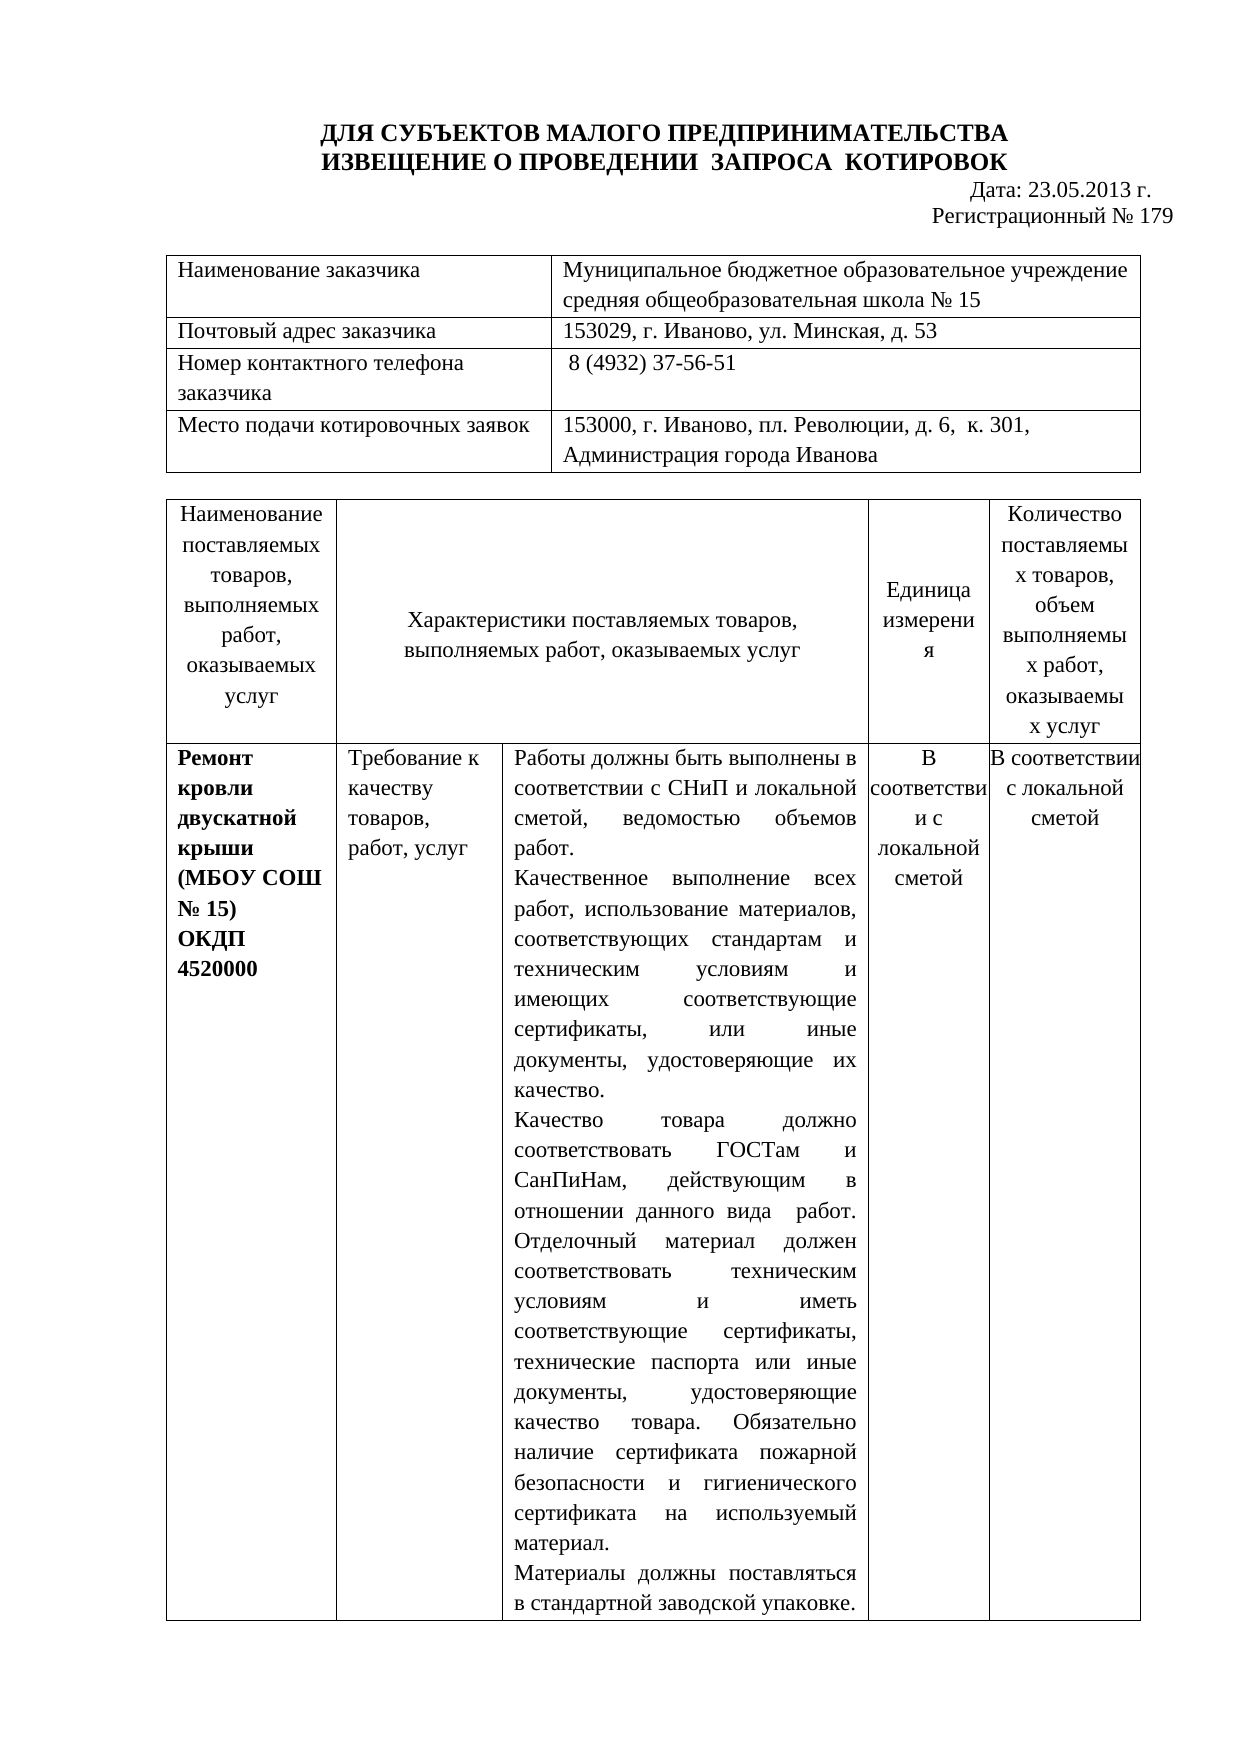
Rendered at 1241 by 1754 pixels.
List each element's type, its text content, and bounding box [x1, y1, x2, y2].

table_header Наименование заказчика [167, 256, 551, 317]
table_cell 153000, г. Иваново, пл. Революции, д. 6, к. 301, Администрация города Иванова [552, 411, 1140, 472]
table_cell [869, 744, 989, 1620]
table_cell Почтовый адрес заказчика [167, 318, 551, 348]
table_header Наименование поставляемых товаров, выполняемых работ, оказываемых услуг [167, 500, 336, 742]
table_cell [503, 744, 868, 1620]
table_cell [337, 744, 502, 1620]
text Регистрационный № 179 [177, 202, 1174, 228]
table_header Единица измерения [869, 500, 989, 742]
text Дата: 23.05.2013 г. [177, 176, 1152, 202]
table_header Количество поставляемых товаров, объем выполняемых работ, оказываемых услуг [990, 500, 1140, 742]
table_cell Номер контактного телефона заказчика [167, 349, 551, 410]
table_header Характеристики поставляемых товаров, выполняемых работ, оказываемых услуг [337, 500, 868, 742]
text ДЛЯ СУБЪЕКТОВ МАЛОГО ПРЕДПРИНИМАТЕЛЬСТВА [177, 118, 1152, 147]
text Извещение о проведении запроса котировок [177, 147, 1152, 176]
table_cell 153029, г. Иваново, ул. Минская, д. 53 [552, 318, 1140, 348]
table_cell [990, 744, 1140, 1620]
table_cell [167, 744, 336, 1620]
table_cell Место подачи котировочных заявок [167, 411, 551, 472]
table_cell 8 (4932) 37-56-51 [552, 349, 1140, 410]
table_header Муниципальное бюджетное образовательное учреждение средняя общеобразовательная школа № 15 [552, 256, 1140, 317]
